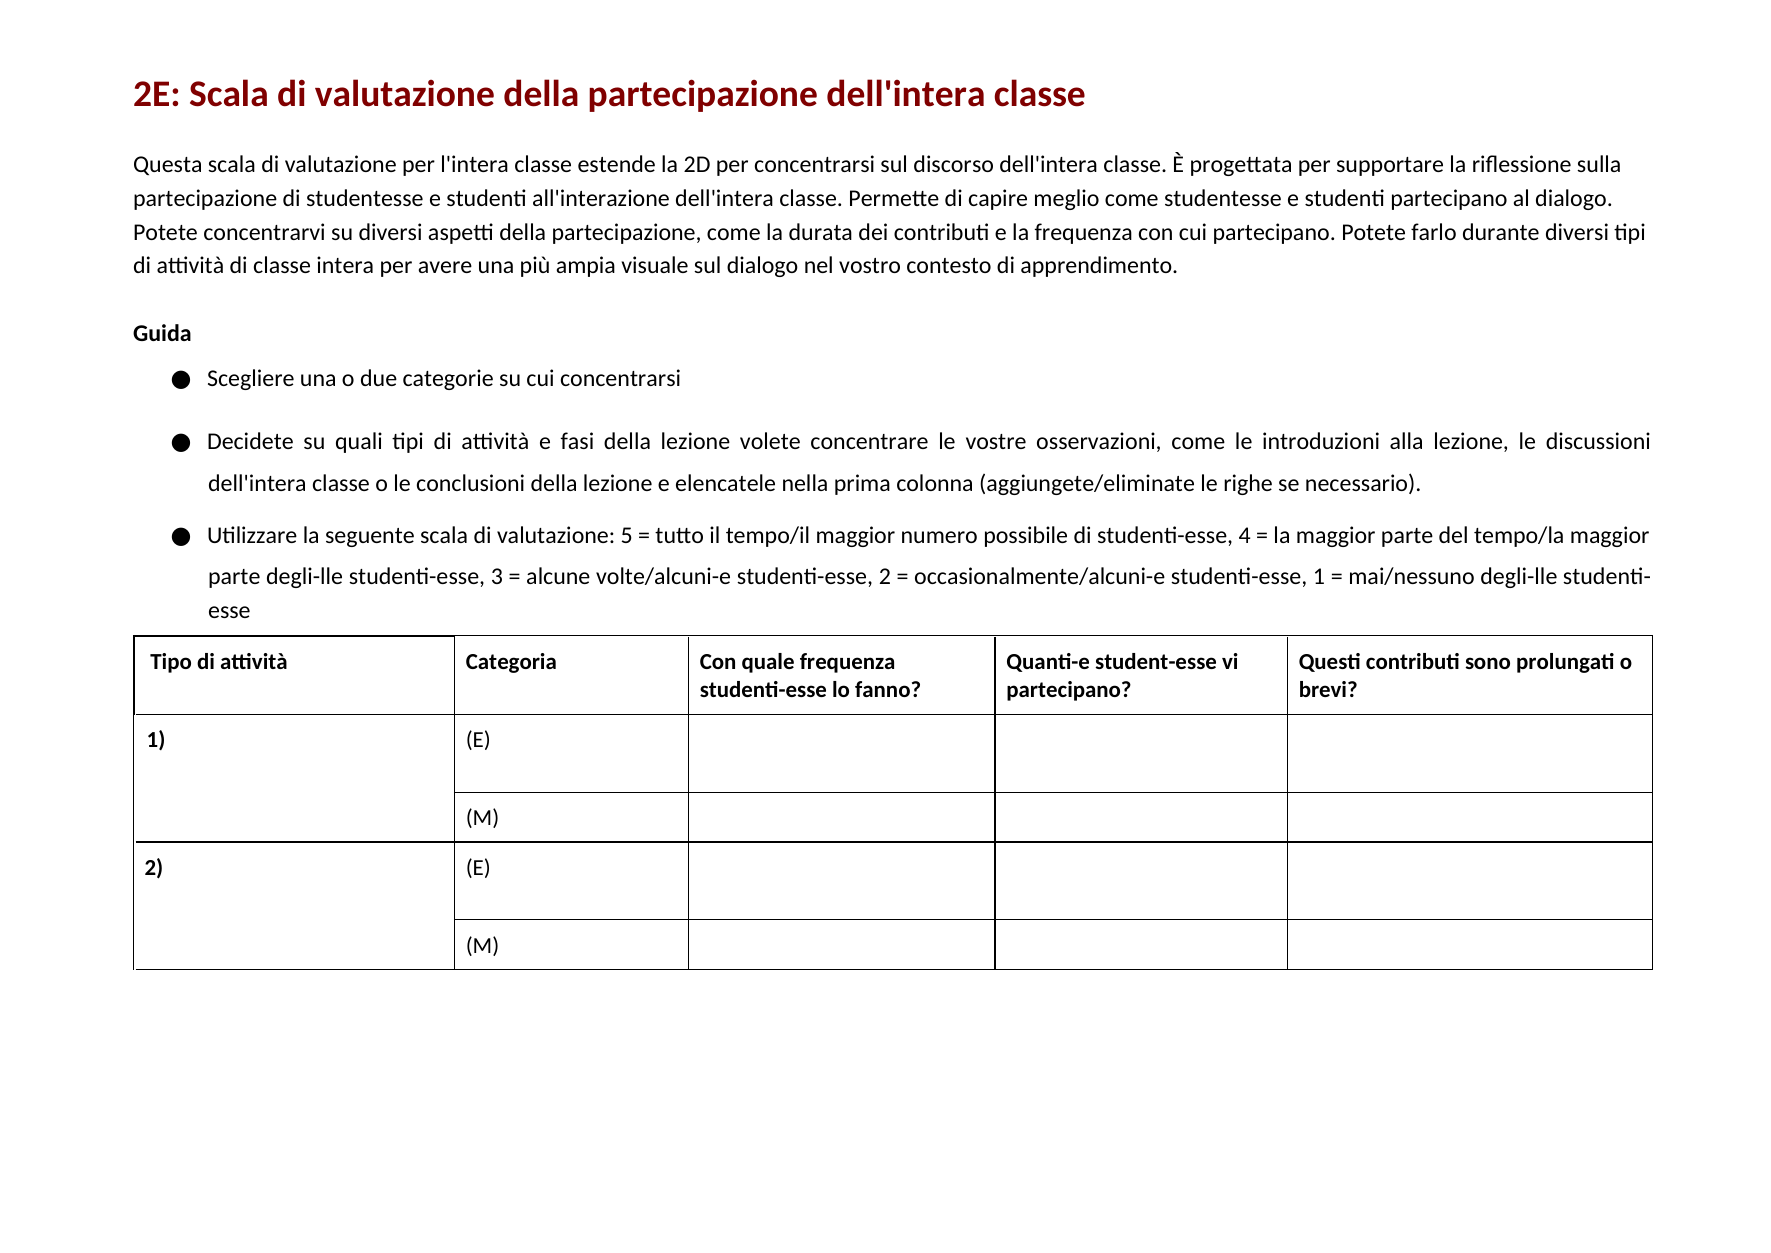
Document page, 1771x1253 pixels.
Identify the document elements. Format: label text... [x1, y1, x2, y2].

list Scegliere una o due categorie su cui concentrarsi [170, 351, 1653, 401]
table_header Tipo di attività [135, 637, 454, 714]
table_header Con quale frequenza studenti-esse lo fanno? [689, 636, 995, 714]
table_cell [996, 793, 1287, 841]
table_cell [689, 920, 994, 969]
table_header Quanti-e student-esse vi partecipano? [996, 636, 1287, 714]
table_cell 1) [134, 715, 454, 841]
text 2E: Scala di valutazione della partecipazione dell'intera classe [133, 70, 1653, 116]
table_cell [996, 843, 1287, 919]
list Decidete su quali tipi di attività e fasi della lezione volete concentrare le vostre osservazioni, come le introduzioni alla lezione, le discussioni dell'intera classe o le conclusioni della lezione e elencatele nella prima colonna (aggiungete/eliminate le righe se necessario). [170, 414, 1653, 497]
table_cell [1288, 793, 1652, 841]
table_cell (E) [455, 843, 688, 919]
table_cell [689, 843, 994, 919]
table_cell [1288, 715, 1652, 792]
table_cell (E) [455, 715, 688, 792]
table_cell [996, 715, 1287, 792]
list Utilizzare la seguente scala di valutazione: 5 = tutto il tempo/il maggior numero possibile di studenti-esse, 4 = la maggior parte del tempo/la maggior parte degli-lle studenti-esse, 3 = alcune volte/alcuni-e studenti-esse, 2 = occasionalmente/alcuni-e studenti-esse, 1 = mai/nessuno degli-lle studenti-esse [170, 508, 1653, 624]
table_cell [996, 920, 1287, 969]
table_cell [689, 715, 994, 792]
table_cell [689, 793, 994, 841]
text Questa scala di valutazione per l'intera classe estende la 2D per concentrarsi sul discorso dell'intera classe. È progettata per supportare la riflessione sulla partecipazione di studentesse e studenti all'interazione dell'intera classe. Permette di capire meglio come studentesse e studenti partecipano al dialogo. Potete concentrarvi su diversi aspetti della partecipazione, come la durata dei contributi e la frequenza con cui partecipano. Potete farlo durante diversi tipi di attività di classe intera per avere una più ampia visuale sul dialogo nel vostro contesto di apprendimento. [133, 149, 1653, 280]
table_cell (M) [455, 920, 688, 969]
table_cell 2) [134, 841, 454, 969]
table_header Questi contributi sono prolungati o brevi? [1288, 636, 1652, 714]
text Guida [133, 318, 1653, 347]
table_cell [1288, 920, 1652, 969]
table_cell [1288, 843, 1652, 919]
table_cell (M) [455, 793, 688, 841]
table_header Categoria [455, 636, 688, 714]
